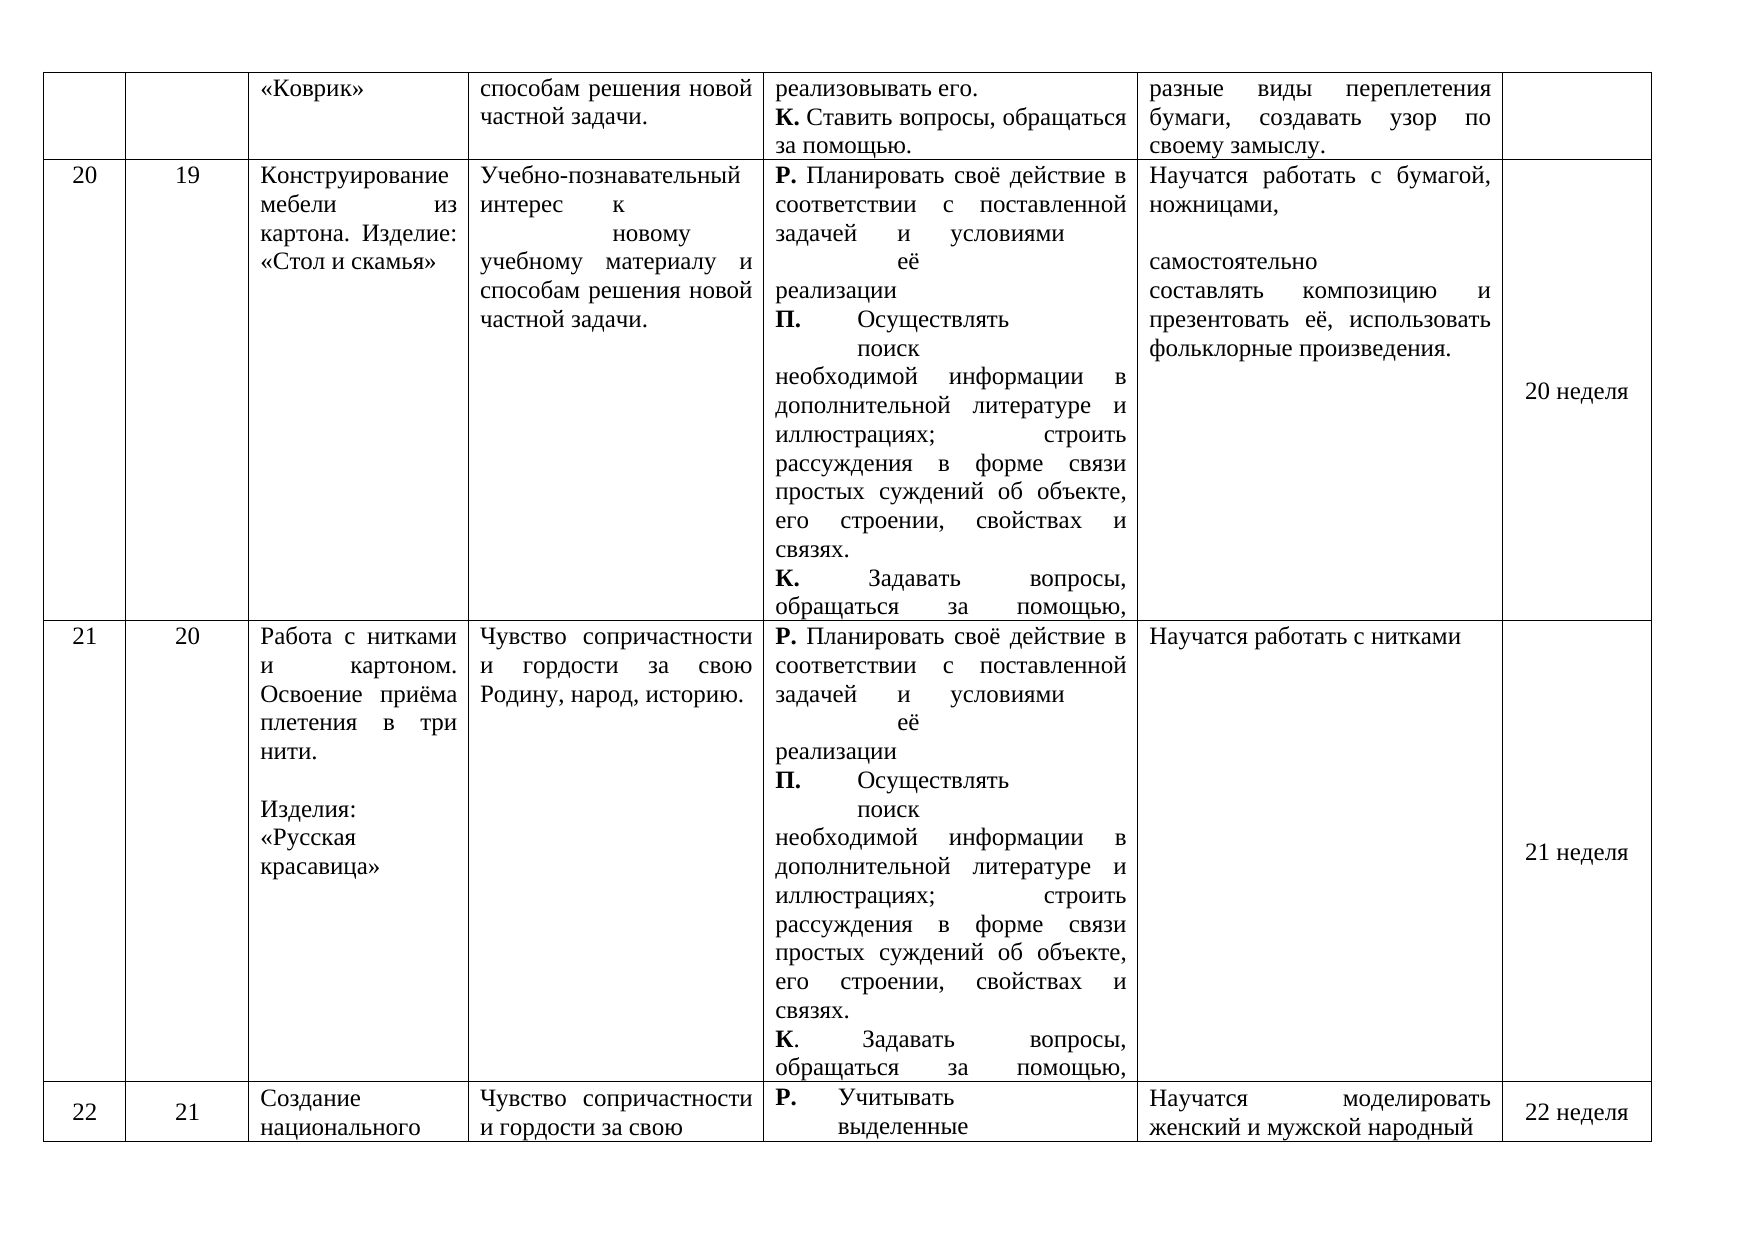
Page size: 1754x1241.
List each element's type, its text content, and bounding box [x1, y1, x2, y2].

table_cell 22 [44, 1082, 125, 1141]
table_cell 20 [44, 160, 125, 620]
table_cell Чувство сопричастности и гордости за свою [469, 1082, 763, 1141]
table_header [44, 73, 125, 159]
table_cell 21 неделя [1503, 621, 1651, 1081]
table_cell Научатся работать с нитками [1138, 621, 1502, 1081]
table_cell Конструирование мебели из картона. Изделие: «Стол и скамья» [249, 160, 468, 620]
table_cell Работа с нитками и картоном. Освоение приёма плетения в три нити. Изделия: «Русская красавица» [249, 621, 468, 1081]
table_cell Р. Планировать своё действие в соответствии с поставленной задачей и условиями её реализации П. Осуществлять поиск необходимой информации в дополнительной литературе и иллюстрациях; строить рассуждения в форме связи простых суждений об объекте, его строении, свойствах и связях. К. Задавать вопросы, обращаться за помощью, формулировать свои затруднения. [764, 621, 1137, 1081]
table_cell 20 неделя [1503, 160, 1651, 620]
table_cell 21 [126, 1082, 248, 1141]
table_header «Коврик» [249, 73, 468, 159]
table_header реализовывать его. К. Ставить вопросы, обращаться за помощью. [764, 73, 1137, 159]
table_cell 21 [44, 621, 125, 1081]
table_header [1503, 73, 1651, 159]
table_cell Р. Учитывать выделенные учителем ориентиры действия. [764, 1082, 1137, 1141]
table_header разные виды переплетения бумаги, создавать узор по своему замыслу. [1138, 73, 1502, 159]
table_cell Учебно-познавательный интерес к новому учебному материалу и способам решения новой частной задачи. [469, 160, 763, 620]
table_cell Научатся работать с бумагой, ножницами, самостоятельно составлять композицию и презентовать её, использовать фольклорные произведения. [1138, 160, 1502, 620]
table_cell Чувство сопричастности и гордости за свою Родину, народ, историю. [469, 621, 763, 1081]
table_header [126, 73, 248, 159]
table_cell 20 [126, 621, 248, 1081]
table_cell Р. Планировать своё действие в соответствии с поставленной задачей и условиями её реализации П. Осуществлять поиск необходимой информации в дополнительной литературе и иллюстрациях; строить рассуждения в форме связи простых суждений об объекте, его строении, свойствах и связях. К. Задавать вопросы, обращаться за помощью, формулировать свои затруднения. [764, 160, 1137, 620]
table_cell 22 неделя [1503, 1082, 1651, 1141]
table_header способам решения новой частной задачи. [469, 73, 763, 159]
table_cell Создание национального [249, 1082, 468, 1141]
table_cell Научатся моделировать женский и мужской народный [1138, 1082, 1502, 1141]
table_cell 19 [126, 160, 248, 620]
